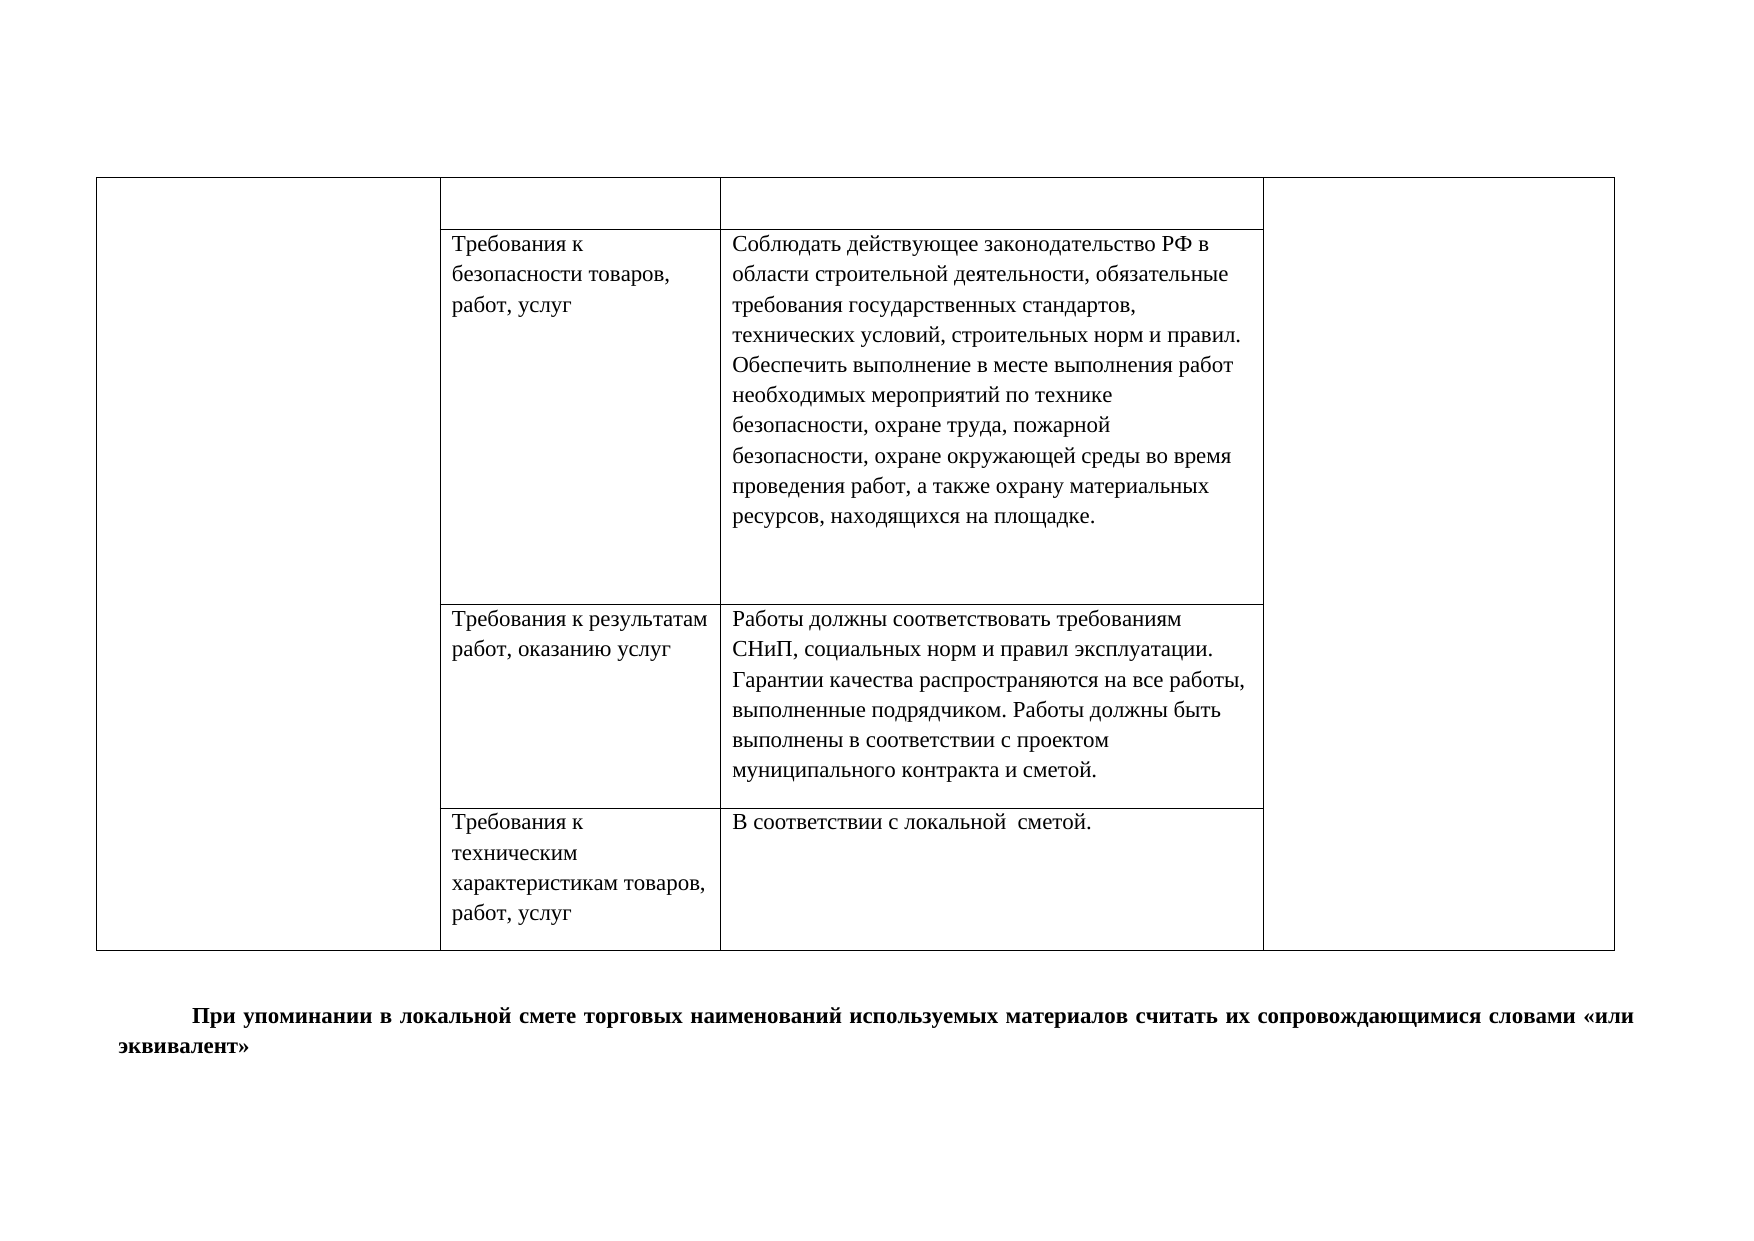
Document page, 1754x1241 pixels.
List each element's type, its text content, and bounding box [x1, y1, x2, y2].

table_cell В соответствии с локальной сметой. [721, 809, 1263, 950]
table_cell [1264, 178, 1614, 950]
table_cell Требования к результатам работ, оказанию услуг [441, 605, 720, 807]
table_cell Требования к техническим характеристикам товаров, работ, услуг [441, 809, 720, 950]
table_cell Работы должны соответствовать требованиям СНиП, социальных норм и правил эксплуатации. Гарантии качества распространяются на все работы, выполненные подрядчиком. Работы должны быть выполнены в соответствии с проектом муниципального контракта и сметой. [721, 605, 1263, 807]
text При упоминании в локальной смете торговых наименований используемых материалов считать их сопровождающимися словами «или эквивалент» [118, 1002, 1636, 1059]
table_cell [721, 178, 1263, 229]
table_cell Соблюдать действующее законодательство РФ в области строительной деятельности, обязательные требования государственных стандартов, технических условий, строительных норм и правил. Обеспечить выполнение в месте выполнения работ необходимых мероприятий по технике безопасности, охране труда, пожарной безопасности, охране окружающей среды во время проведения работ, а также охрану материальных ресурсов, находящихся на площадке. [721, 230, 1263, 604]
table_cell Требования к безопасности товаров, работ, услуг [441, 230, 720, 604]
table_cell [441, 178, 720, 229]
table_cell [97, 178, 440, 950]
